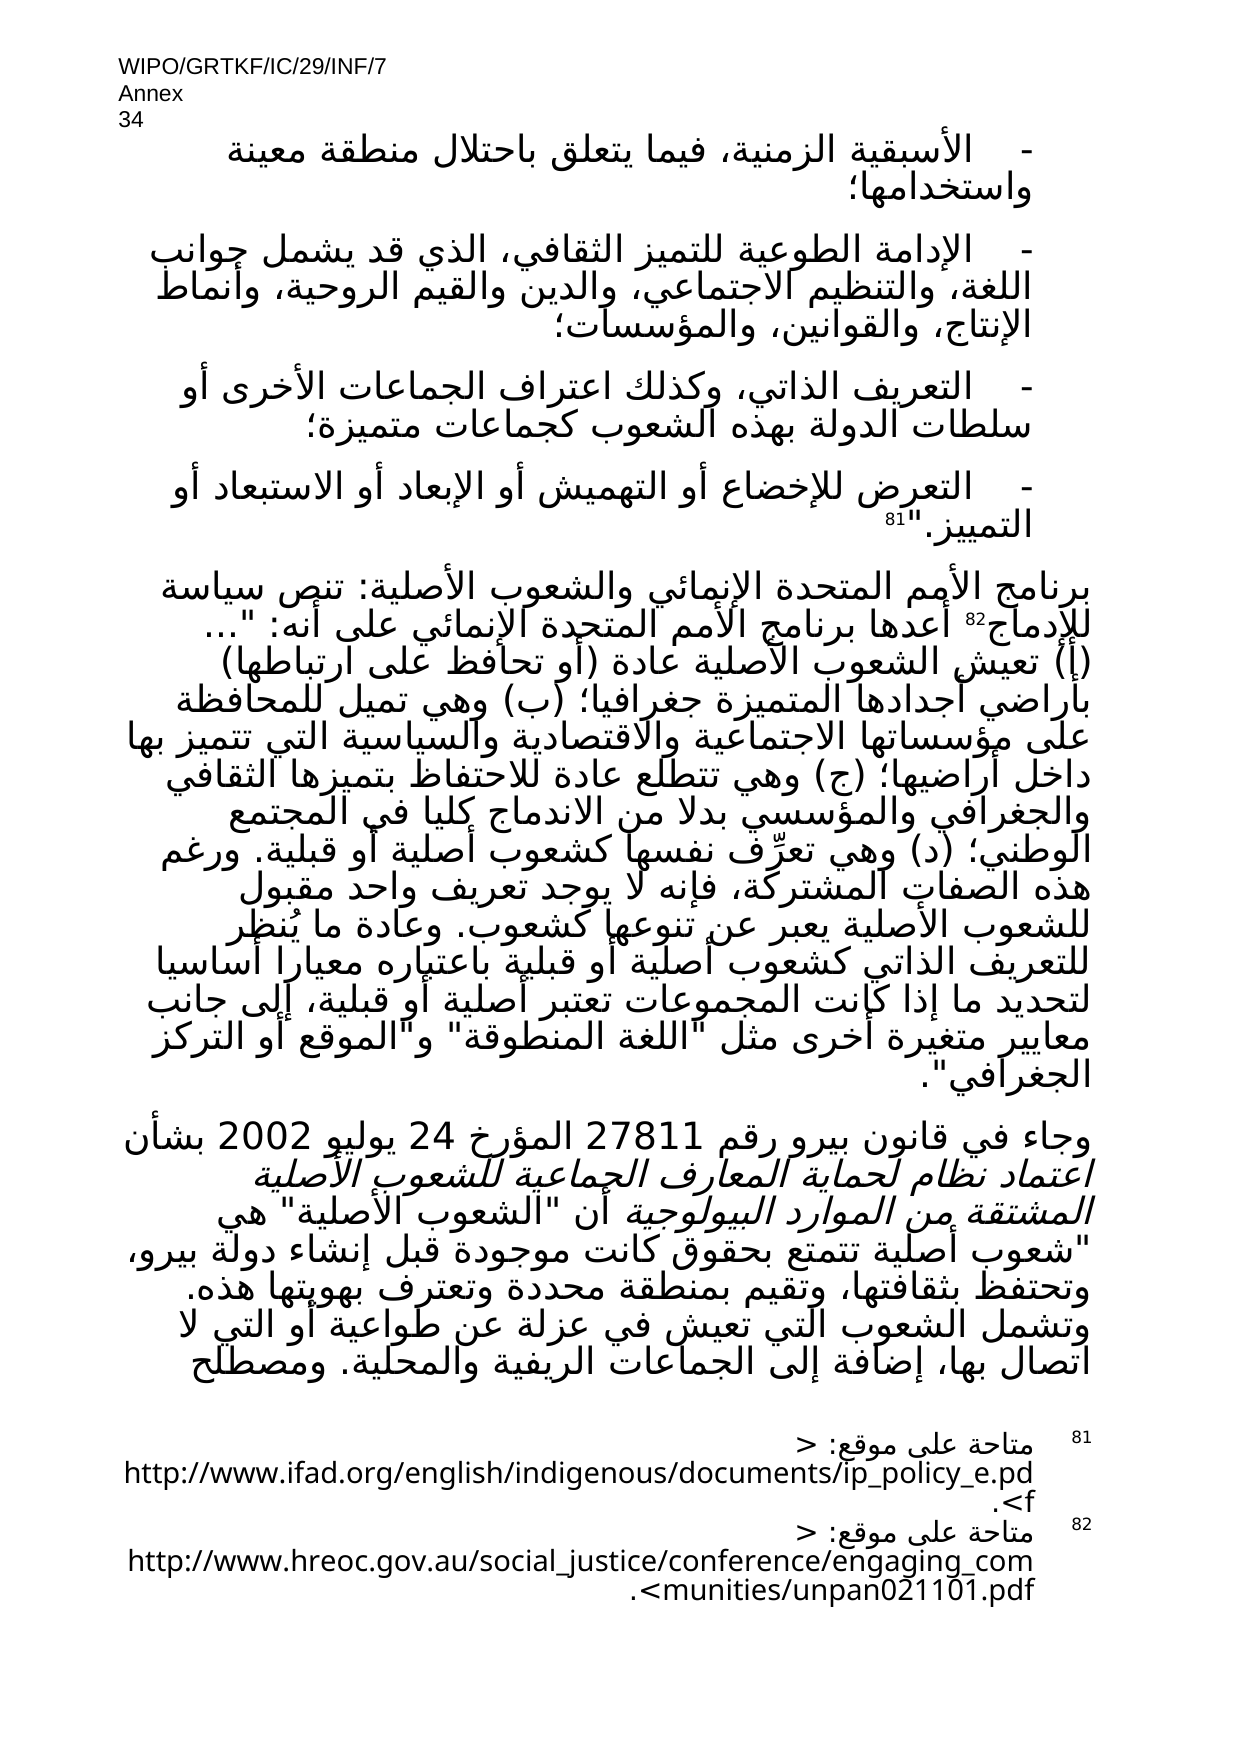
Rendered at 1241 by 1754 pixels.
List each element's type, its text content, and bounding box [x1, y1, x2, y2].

text برنامج الأمم المتحدة الإنمائي والشعوب الأصلية: تنص سياسة للإدماج أعدها برنامج الأمم المتحدة الإنمائي على أنه: "... (أ) تعيش الشعوب الأصلية عادة (أو تحافظ على ارتباطها) بأراضي أجدادها المتميزة جغرافيا؛ (ب) وهي تميل للمحافظة على مؤسساتها الاجتماعية والاقتصادية والسياسية التي تتميز بها داخل أراضيها؛ (ج) وهي تتطلع عادة للاحتفاظ بتميزها الثقافي والجغرافي والمؤسسي بدلا من الاندماج كليا في المجتمع الوطني؛ (د) وهي تعرِّف نفسها كشعوب أصلية أو قبلية. ورغم هذه الصفات المشتركة، فإنه لا يوجد تعريف واحد مقبول للشعوب الأصلية يعبر عن تنوعها كشعوب. وعادة ما يُنظر للتعريف الذاتي كشعوب أصلية أو قبلية باعتباره معيارا أساسيا لتحديد ما إذا كانت المجموعات تعتبر أصلية أو قبلية، إلى جانب معايير متغيرة أخرى مثل "اللغة المنطوقة" و"الموقع أو التركز الجغرافي". [118, 570, 1092, 1095]
text - الإدامة الطوعية للتميز الثقافي، الذي قد يشمل جوانب اللغة، والتنظيم الاجتماعي، والدين والقيم الروحية، وأنماط الإنتاج، والقوانين، والمؤسسات؛ [118, 232, 1033, 345]
text - التعرض للإخضاع أو التهميش أو الإبعاد أو الاستبعاد أو التمييز." [118, 470, 1033, 545]
text - الأسبقية الزمنية، فيما يتعلق باحتلال منطقة معينة واستخدامها؛ [118, 132, 1033, 207]
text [118, 1120, 1092, 1382]
text - التعريف الذاتي، وكذلك اعتراف الجماعات الأخرى أو سلطات الدولة بهذه الشعوب كجماعات متميزة؛ [118, 370, 1033, 445]
